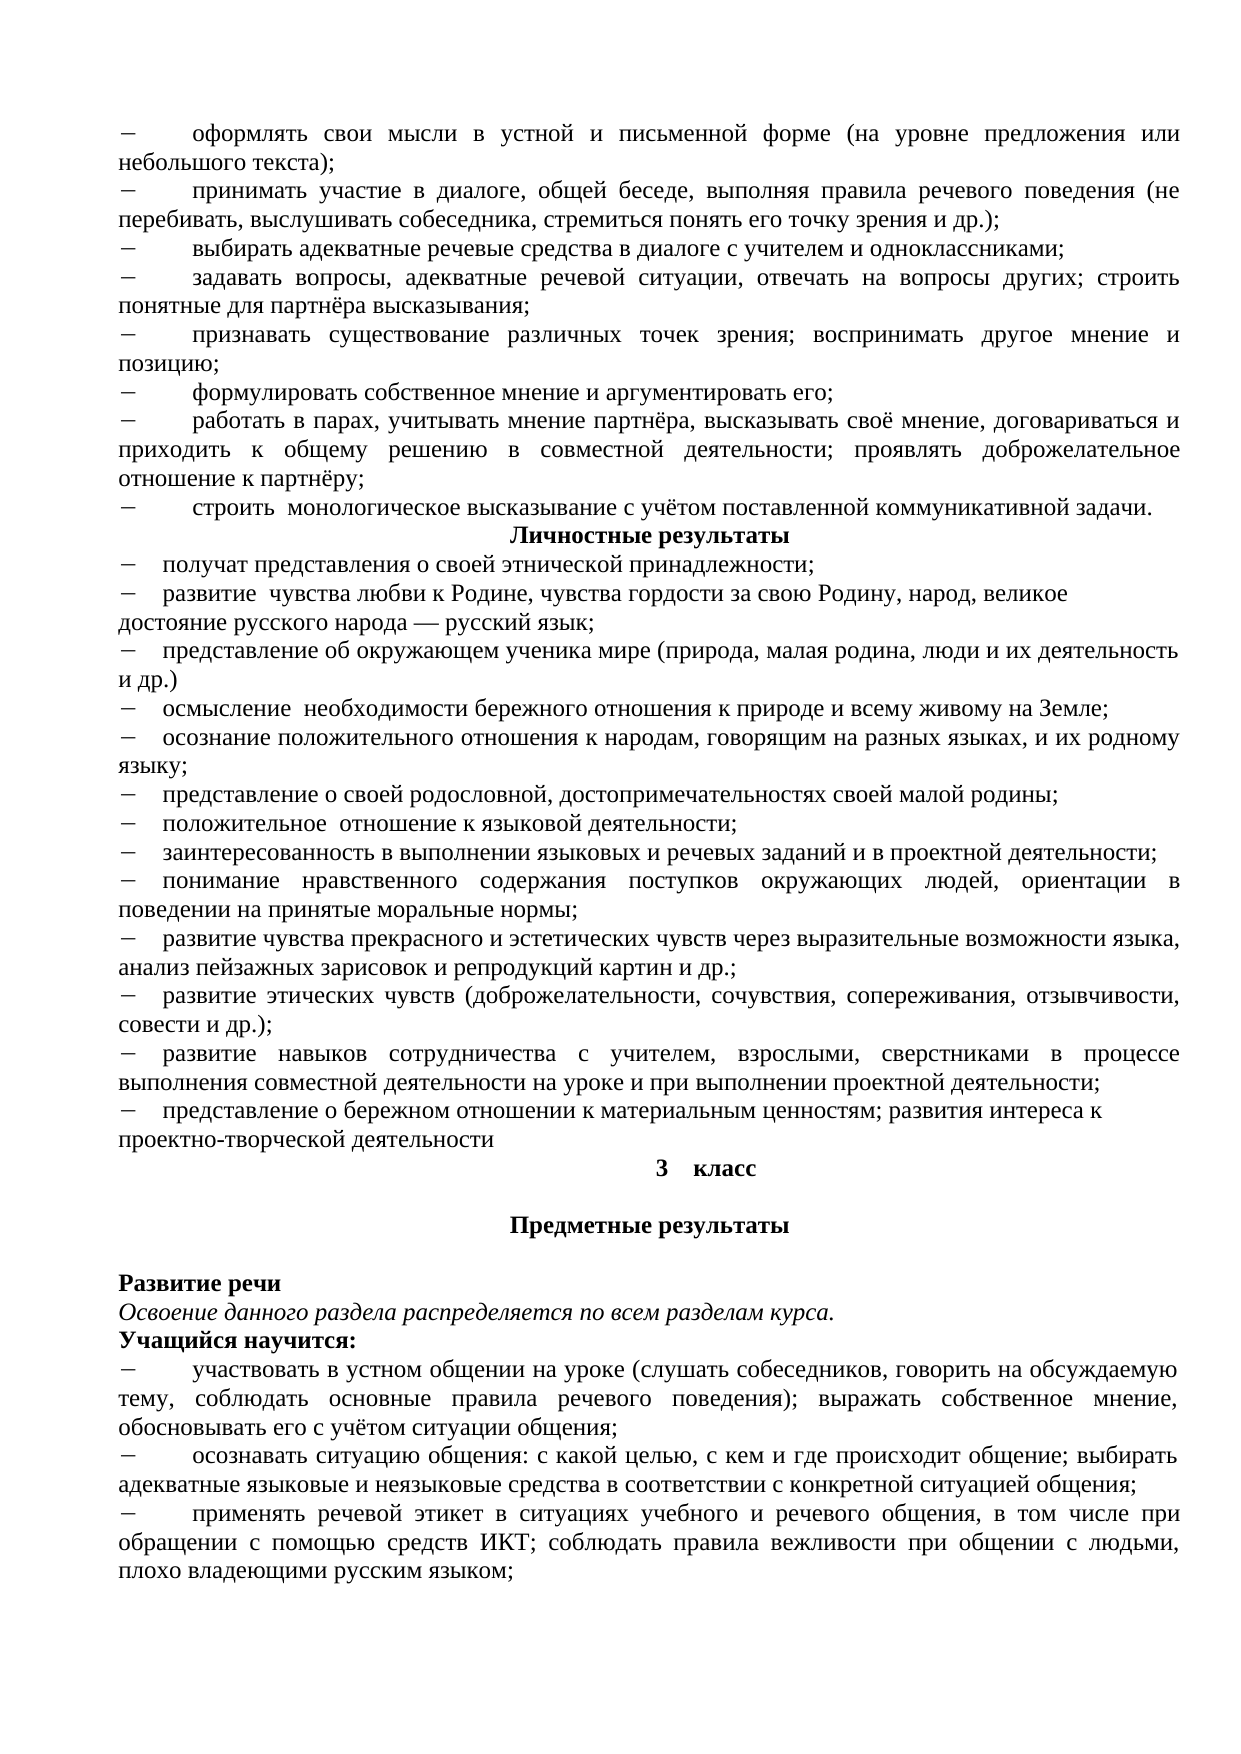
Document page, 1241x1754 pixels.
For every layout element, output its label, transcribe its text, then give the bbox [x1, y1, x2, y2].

text Личностные результаты [118, 521, 1181, 549]
list строить монологическое высказывание с учётом поставленной коммуникативной задачи. [118, 492, 1179, 521]
list задавать вопросы, адекватные речевой ситуации, отвечать на вопросы других; строить понятные для партнёра высказывания; [118, 262, 1181, 319]
list развитие этических чувств (доброжелательности, сочувствия, сопереживания, отзывчивости, совести и др.); [118, 981, 1181, 1038]
list класс [231, 1153, 1181, 1182]
list оформлять свои мысли в устной и письменной форме (на уровне предложения или небольшого текста); [118, 118, 1181, 176]
list признавать существование различных точек зрения; воспринимать другое мнение и позицию; [118, 319, 1181, 377]
list принимать участие в диалоге, общей беседе, выполняя правила речевого поведения (не перебивать, выслушивать собеседника, стремиться понять его точку зрения и др.); [118, 176, 1181, 233]
list выбирать адекватные речевые средства в диалоге с учителем и одноклассниками; [118, 233, 1177, 262]
list развитие чувства любви к Родине, чувства гордости за свою Родину, народ, великое достояние русского народа — русский язык; [118, 578, 1181, 636]
list развитие чувства прекрасного и эстетических чувств через выразительные возможности языка, анализ пейзажных зарисовок и репродукций картин и др.; [118, 923, 1181, 981]
text Предметные результаты [118, 1211, 1181, 1239]
list понимание нравственного содержания поступков окружающих людей, ориентации в поведении на принятые моральные нормы; [118, 866, 1181, 923]
text Учащийся научится: [118, 1326, 1181, 1354]
list представление о бережном отношении к материальным ценностям; развития интереса к проектно-творческой деятельности [118, 1096, 1181, 1153]
list представление о своей родословной, достопримечательностях своей малой родины; [118, 779, 1181, 808]
list получат представления о своей этнической принадлежности; [118, 549, 1181, 578]
list осознание положительного отношения к народам, говорящим на разных языках, и их родному языку; [118, 722, 1181, 779]
list работать в парах, учитывать мнение партнёра, высказывать своё мнение, договариваться и приходить к общему решению в совместной деятельности; проявлять доброжелательное отношение к партнёру; [118, 406, 1181, 492]
list осмысление необходимости бережного отношения к природе и всему живому на Земле; [118, 693, 1181, 722]
list заинтересованность в выполнении языковых и речевых заданий и в проектной деятельности; [118, 837, 1181, 866]
list положительное отношение к языковой деятельности; [118, 808, 1181, 837]
text Освоение данного раздела распределяется по всем разделам курса. [118, 1297, 1181, 1326]
list развитие навыков сотрудничества с учителем, взрослыми, сверстниками в процессе выполнения совместной деятельности на уроке и при выполнении проектной деятельности; [118, 1038, 1181, 1096]
list применять речевой этикет в ситуациях учебного и речевого общения, в том числе при обращении с помощью средств ИКТ; соблюдать правила вежливости при общении с людьми, плохо владеющими русским языком; [118, 1498, 1181, 1584]
list осознавать ситуацию общения: с какой целью, с кем и где происходит общение; выбирать адекватные языковые и неязыковые средства в соответствии с конкретной ситуацией общения; [118, 1441, 1179, 1498]
list формулировать собственное мнение и аргументировать его; [118, 377, 1181, 406]
list участвовать в устном общении на уроке (слушать собеседников, говорить на обсуждаемую тему, соблюдать основные правила речевого поведения); выражать собственное мнение, обосновывать его с учётом ситуации общения; [118, 1354, 1179, 1441]
list представление об окружающем ученика мире (природа, малая родина, люди и их деятельность и др.) [118, 636, 1179, 693]
text Развитие речи [118, 1268, 1181, 1297]
